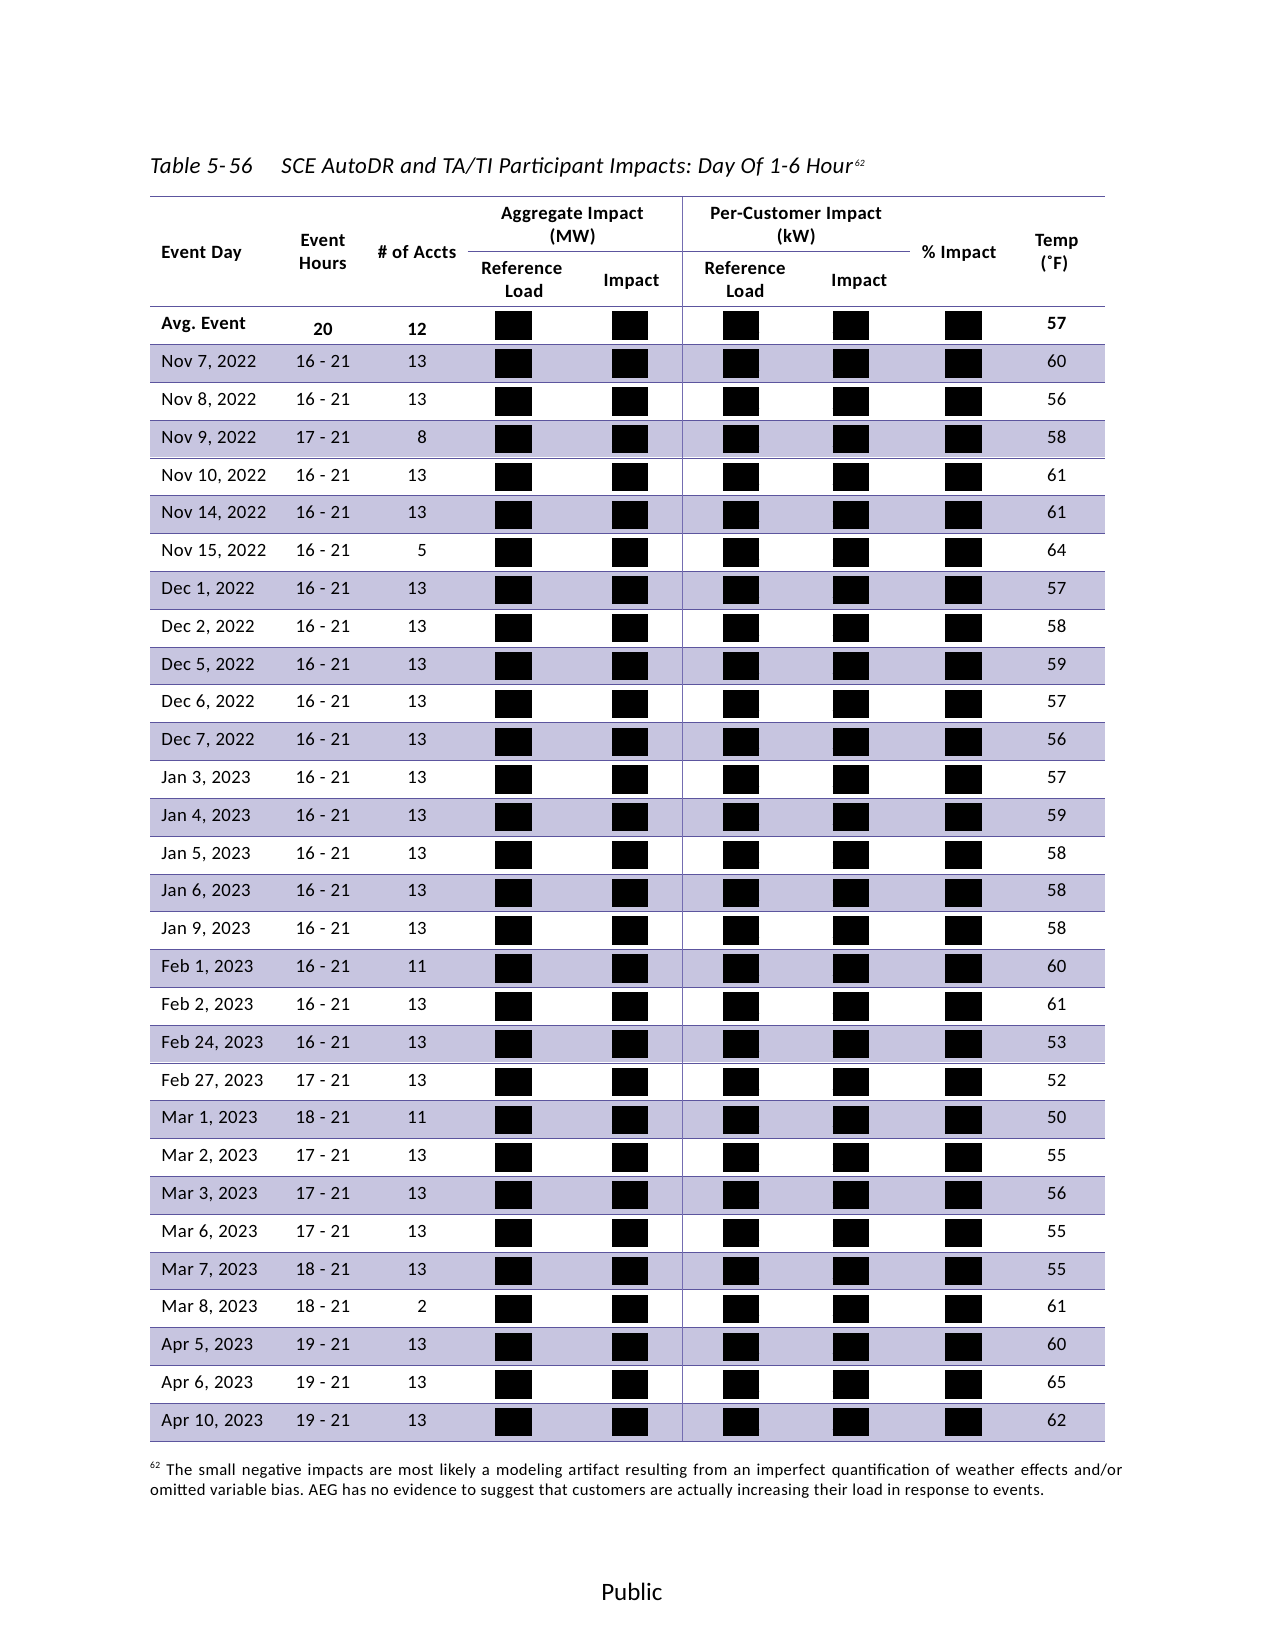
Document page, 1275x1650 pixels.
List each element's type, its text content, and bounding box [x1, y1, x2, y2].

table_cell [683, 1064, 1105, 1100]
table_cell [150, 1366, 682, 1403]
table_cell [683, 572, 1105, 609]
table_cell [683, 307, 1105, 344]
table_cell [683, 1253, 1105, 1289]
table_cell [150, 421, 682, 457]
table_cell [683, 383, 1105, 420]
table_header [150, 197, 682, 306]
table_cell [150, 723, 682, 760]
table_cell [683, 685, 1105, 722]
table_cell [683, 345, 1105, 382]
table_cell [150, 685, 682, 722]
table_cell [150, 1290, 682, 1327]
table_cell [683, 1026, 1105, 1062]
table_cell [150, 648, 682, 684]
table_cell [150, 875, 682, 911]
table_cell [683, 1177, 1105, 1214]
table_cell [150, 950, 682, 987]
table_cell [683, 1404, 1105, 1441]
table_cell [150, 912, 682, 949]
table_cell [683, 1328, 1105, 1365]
text Table 5-23 SCE AutoDR and TA/TI Participant Impacts: Day Of 1-6 Hour [150, 150, 1125, 179]
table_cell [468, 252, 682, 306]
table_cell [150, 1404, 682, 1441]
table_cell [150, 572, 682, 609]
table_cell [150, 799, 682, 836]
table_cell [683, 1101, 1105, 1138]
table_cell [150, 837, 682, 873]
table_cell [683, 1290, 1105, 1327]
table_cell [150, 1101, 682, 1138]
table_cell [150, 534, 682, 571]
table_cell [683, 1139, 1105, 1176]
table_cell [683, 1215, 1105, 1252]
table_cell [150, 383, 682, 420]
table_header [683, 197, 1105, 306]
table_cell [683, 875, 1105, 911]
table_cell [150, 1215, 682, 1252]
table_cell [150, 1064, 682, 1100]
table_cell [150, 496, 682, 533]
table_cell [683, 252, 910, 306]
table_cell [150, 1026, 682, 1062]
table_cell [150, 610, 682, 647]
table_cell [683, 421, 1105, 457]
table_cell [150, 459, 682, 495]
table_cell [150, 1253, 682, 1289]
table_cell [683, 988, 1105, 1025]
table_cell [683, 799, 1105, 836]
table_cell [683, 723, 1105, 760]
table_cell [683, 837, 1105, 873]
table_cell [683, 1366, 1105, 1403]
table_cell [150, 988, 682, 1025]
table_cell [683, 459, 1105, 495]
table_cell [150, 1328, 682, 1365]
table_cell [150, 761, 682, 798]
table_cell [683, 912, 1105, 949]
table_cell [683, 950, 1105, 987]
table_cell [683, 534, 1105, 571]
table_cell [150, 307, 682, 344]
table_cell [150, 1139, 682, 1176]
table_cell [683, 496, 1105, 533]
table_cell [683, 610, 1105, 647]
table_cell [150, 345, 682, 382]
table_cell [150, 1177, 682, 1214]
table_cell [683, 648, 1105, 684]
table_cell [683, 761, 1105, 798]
